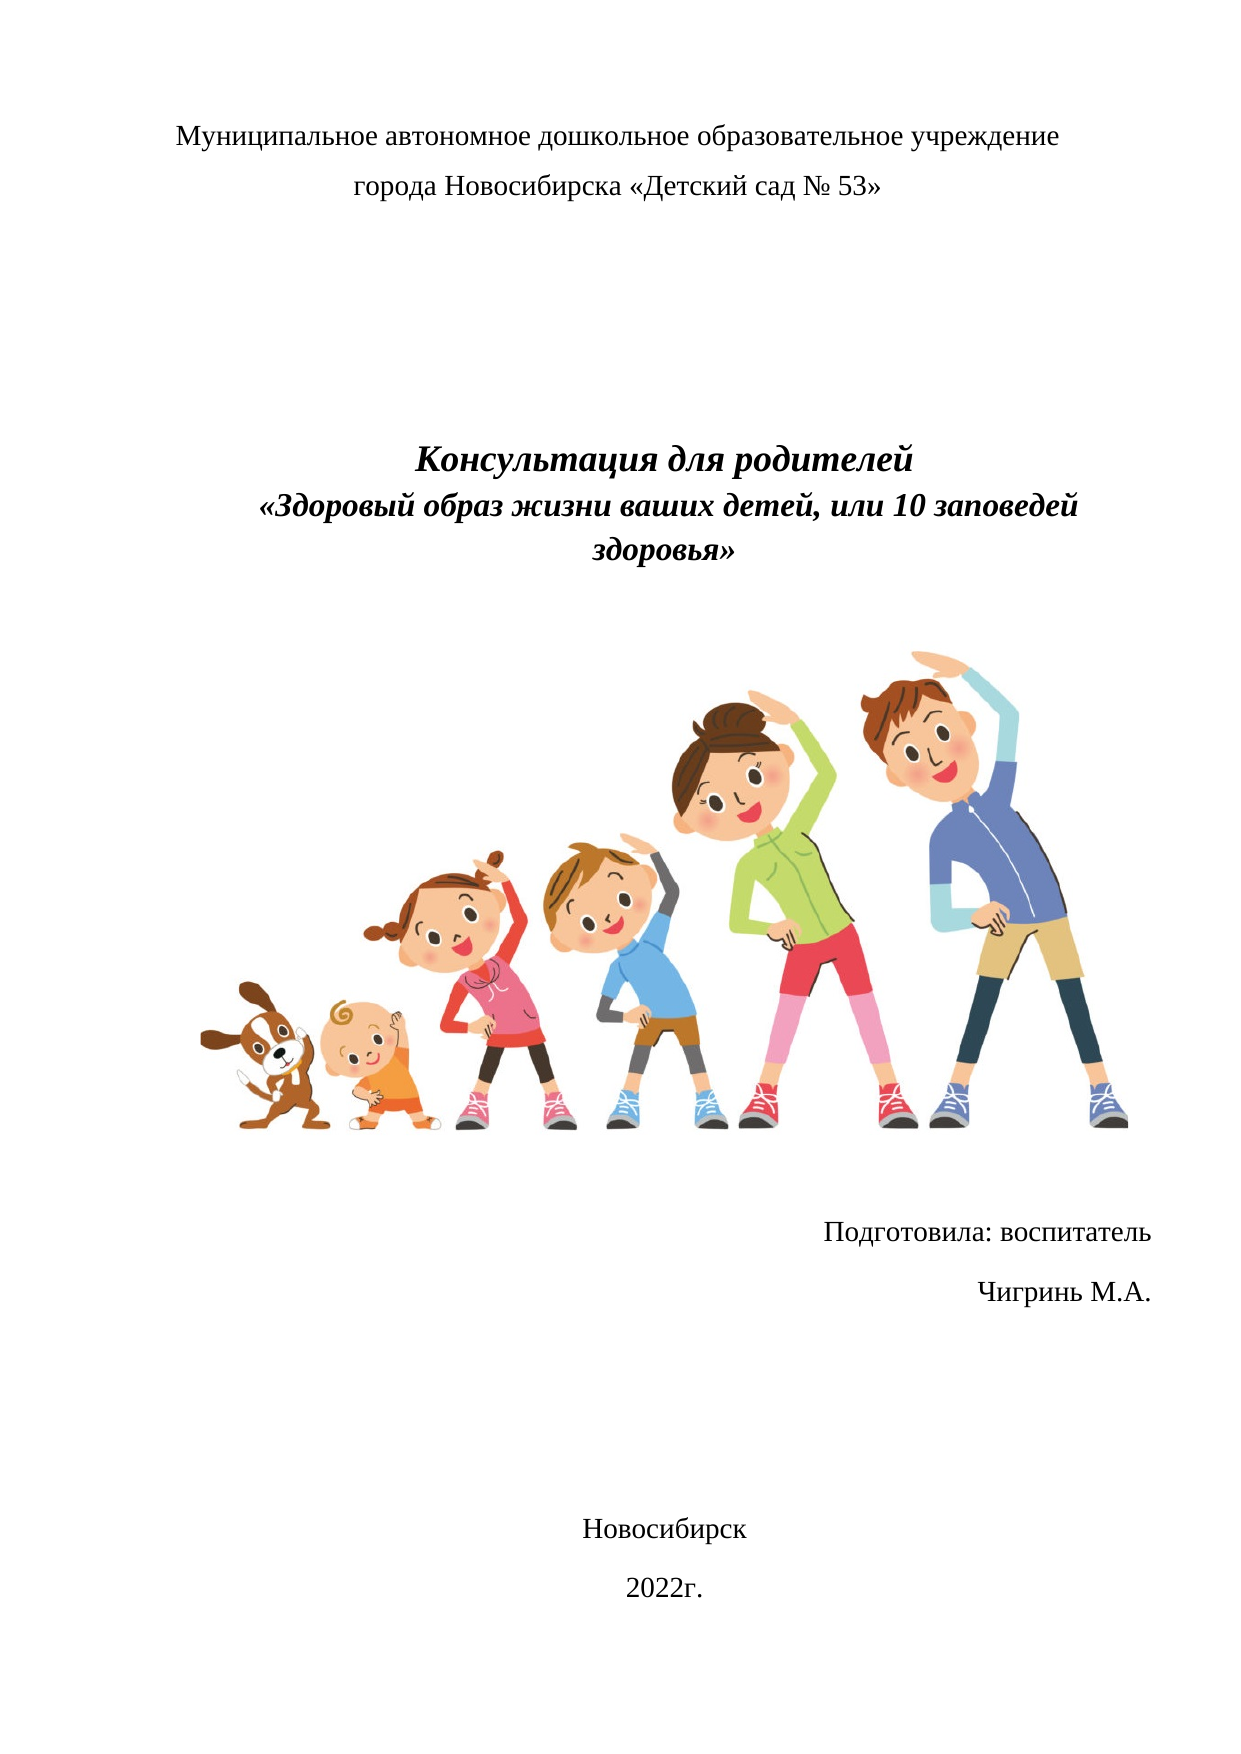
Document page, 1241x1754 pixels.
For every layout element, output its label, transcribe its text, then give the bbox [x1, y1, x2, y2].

text Консультация для родителей [177, 436, 1152, 479]
picture [200, 612, 1129, 1155]
text 2022г. [177, 1571, 1152, 1604]
text Муниципальное автономное дошкольное образовательное учреждение города Новосибирска «Детский сад № 53» [83, 118, 1152, 202]
text Новосибирск [177, 1511, 1152, 1545]
text «Здоровый образ жизни ваших детей, или 10 заповедей здоровья» [177, 486, 1152, 568]
text Подготовила: воспитатель [177, 1214, 1152, 1248]
text Чигринь М.А. [177, 1274, 1152, 1307]
